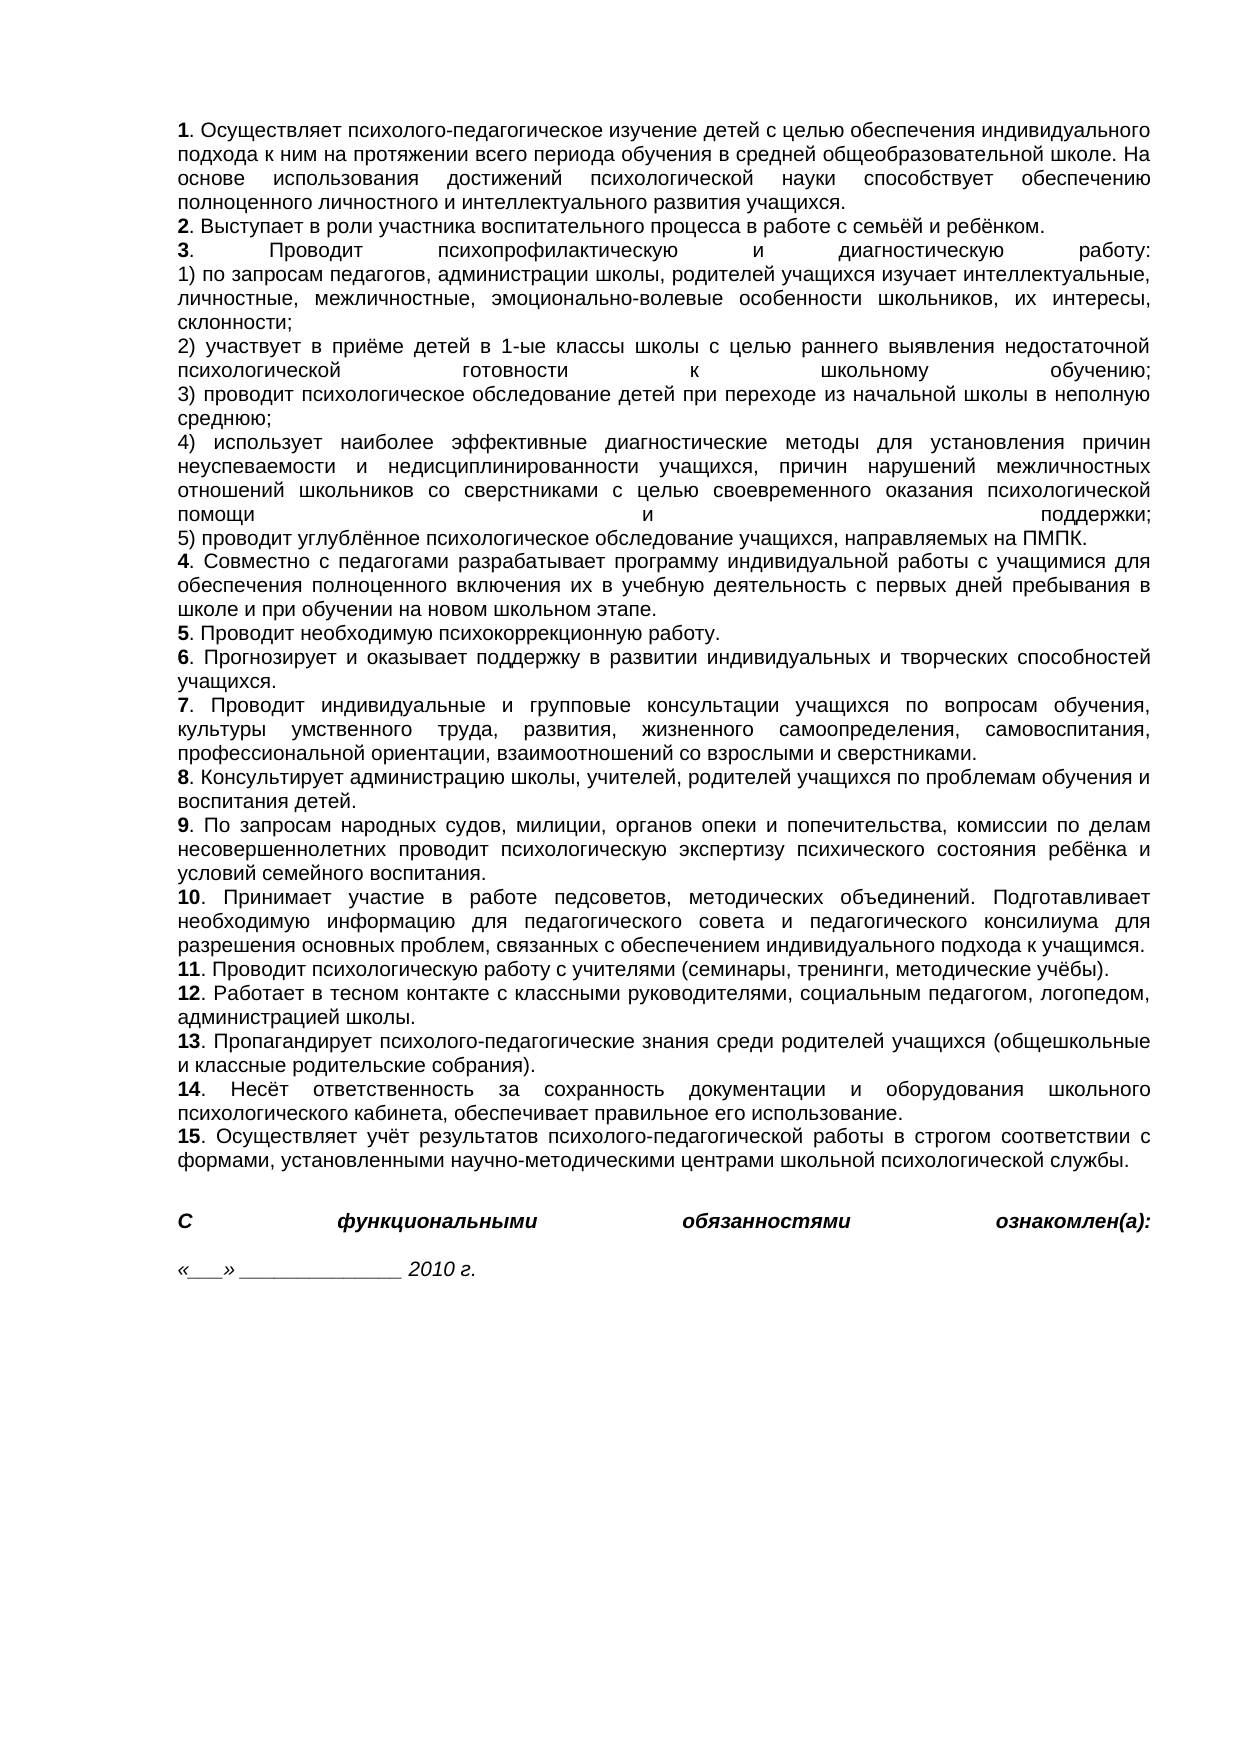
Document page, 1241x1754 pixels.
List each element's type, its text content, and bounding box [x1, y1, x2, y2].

text 8. Консультирует администрацию школы, учителей, родителей учащихся по проблемам обучения и воспитания детей. [177, 765, 1152, 813]
text 11. Проводит психологическую работу с учителями (семинары, тренинги, методические учёбы). [177, 957, 1152, 981]
text 13. Пропагандирует психолого-педагогические знания среди родителей учащихся (общешкольные и классные родительские собрания). [177, 1028, 1152, 1076]
text 3. Проводит психопрофилактическую и диагностическую работу: 1) по запросам педагогов, администрации школы, родителей учащихся изучает интеллектуальные, личностные, межличностные, эмоционально-волевые особенности школьников, их интересы, склонности; 2) участвует в приёме детей в 1-ые классы школы с целью раннего выявления недостаточной психологической готовности к школьному обучению; 3) проводит психологическое обследование детей при переходе из начальной школы в неполную среднюю; 4) использует наиболее эффективные диагностические методы для установления причин неуспеваемости и недисциплинированности учащихся, причин нарушений межличностных отношений школьников со сверстниками с целью своевременного оказания психологической помощи и поддержки; 5) проводит углублённое психологическое обследование учащихся, направляемых на ПМПК. [177, 238, 1152, 549]
text 14. Несёт ответственность за сохранность документации и оборудования школьного психологического кабинета, обеспечивает правильное его использование. [177, 1076, 1152, 1124]
text 5. Проводит необходимую психокоррекционную работу. [177, 621, 1152, 645]
text 10. Принимает участие в работе педсоветов, методических объединений. Подготавливает необходимую информацию для педагогического совета и педагогического консилиума для разрешения основных проблем, связанных с обеспечением индивидуального подхода к учащимся. [177, 885, 1152, 957]
text С функциональными обязанностями ознакомлен(а): «___» ______________ 2010 г. [177, 1209, 1152, 1281]
text 4. Совместно с педагогами разрабатывает программу индивидуальной работы с учащимися для обеспечения полноценного включения их в учебную деятельность с первых дней пребывания в школе и при обучении на новом школьном этапе. [177, 549, 1152, 621]
text 6. Прогнозирует и оказывает поддержку в развитии индивидуальных и творческих способностей учащихся. [177, 645, 1152, 693]
text 15. Осуществляет учёт результатов психолого-педагогической работы в строгом соответствии с формами, установленными научно-методическими центрами школьной психологической службы. [177, 1124, 1152, 1172]
text 2. Выступает в роли участника воспитательного процесса в работе с семьёй и ребёнком. [177, 214, 1152, 238]
text 9. По запросам народных судов, милиции, органов опеки и попечительства, комиссии по делам несовершеннолетних проводит психологическую экспертизу психического состояния ребёнка и условий семейного воспитания. [177, 813, 1152, 885]
text 7. Проводит индивидуальные и групповые консультации учащихся по вопросам обучения, культуры умственного труда, развития, жизненного самоопределения, самовоспитания, профессиональной ориентации, взаимоотношений со взрослыми и сверстниками. [177, 693, 1152, 765]
text 12. Работает в тесном контакте с классными руководителями, социальным педагогом, логопедом, администрацией школы. [177, 981, 1152, 1028]
text 1. Осуществляет психолого-педагогическое изучение детей с целью обеспечения индивидуального подхода к ним на протяжении всего периода обучения в средней общеобразовательной школе. На основе использования достижений психологической науки способствует обеспечению полноценного личностного и интеллектуального развития учащихся. [177, 118, 1152, 214]
